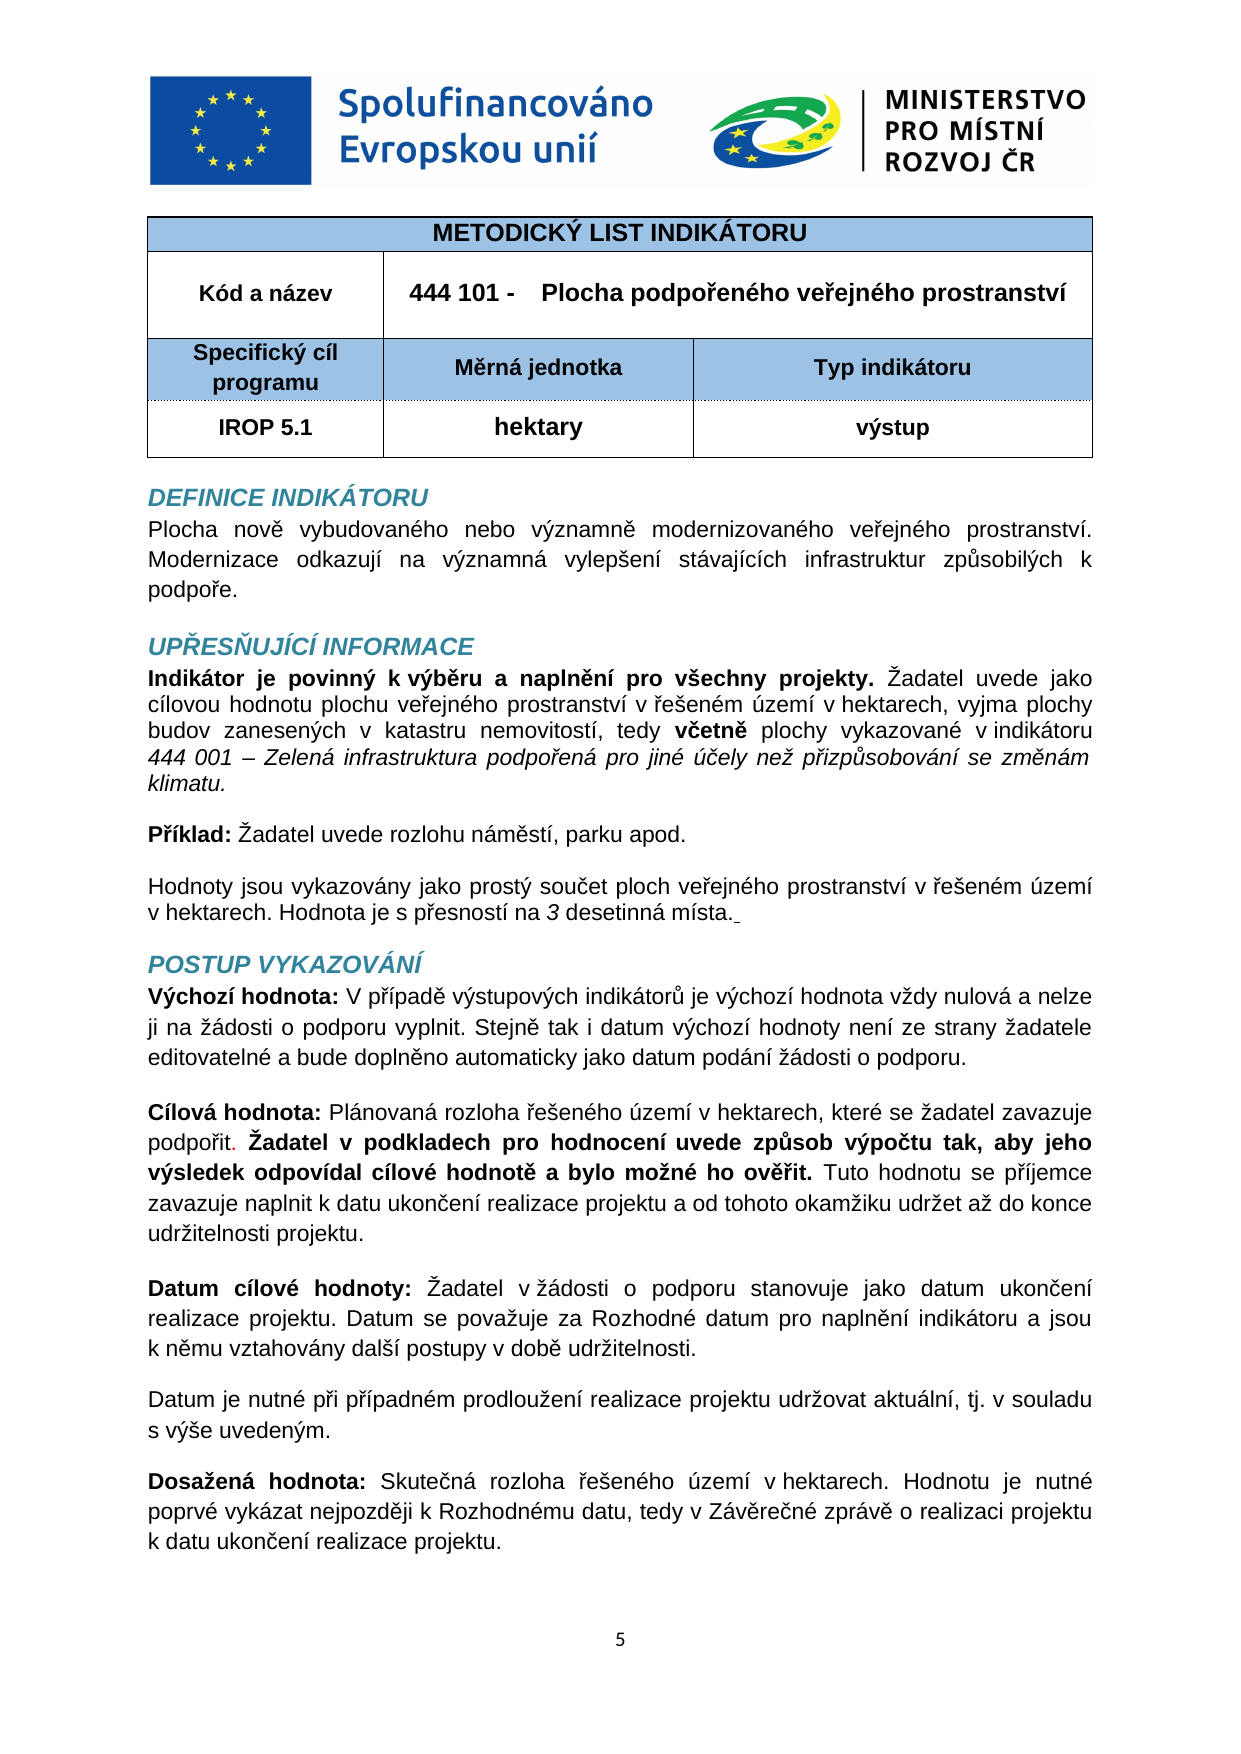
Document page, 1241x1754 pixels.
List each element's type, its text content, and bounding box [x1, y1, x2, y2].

table_header METODICKÝ LIST INDIKÁTORU [148, 218, 1092, 251]
text Datum je nutné při případném prodloužení realizace projektu udržovat aktuální, tj. v souladu s výše uvedeným. [148, 1386, 1093, 1443]
text Dosažená hodnota: Skutečná rozloha řešeného území v hektarech. Hodnotu je nutné poprvé vykázat nejpozději k Rozhodnému datu, tedy v Závěrečné zprávě o realizaci projektu k datu ukončení realizace projektu. [148, 1468, 1093, 1554]
table_cell Měrná jednotka [384, 339, 693, 400]
table_cell 444 101 - Plocha podpořeného veřejného prostranství [384, 252, 1092, 338]
table_cell hektary [384, 400, 693, 457]
table_cell IROP 5.1 [148, 400, 383, 457]
table_cell Typ indikátoru [694, 339, 1092, 400]
text Hodnoty jsou vykazovány jako prostý součet ploch veřejného prostranství v řešeném území v hektarech. Hodnota je s přesností na 3 desetinná místa. [148, 873, 1093, 925]
text Příklad: Žadatel uvede rozlohu náměstí, parku apod. [148, 821, 1093, 848]
text Cílová hodnota: Plánovaná rozloha řešeného území v hektarech, které se žadatel zavazuje podpořit. Žadatel v podkladech pro hodnocení uvede způsob výpočtu tak, aby jeho výsledek odpovídal cílové hodnotě a bylo možné ho ověřit. Tuto hodnotu se příjemce zavazuje naplnit k datu ukončení realizace projektu a od tohoto okamžiku udržet až do konce udržitelnosti projektu. [148, 1099, 1093, 1246]
table_cell výstup [694, 400, 1092, 457]
text Definice indikátoru [148, 483, 1093, 512]
text Datum cílové hodnoty: Žadatel v žádosti o podporu stanovuje jako datum ukončení realizace projektu. Datum se považuje za Rozhodné datum pro naplnění indikátoru a jsou k němu vztahovány další postupy v době udržitelnosti. [148, 1275, 1093, 1362]
table_cell Kód a název [148, 252, 383, 338]
text Výchozí hodnota: V případě výstupových indikátorů je výchozí hodnota vždy nulová a nelze ji na žádosti o podporu vyplnit. Stejně tak i datum výchozí hodnoty není ze strany žadatele editovatelné a bude doplněno automaticky jako datum podání žádosti o podporu. [148, 983, 1093, 1070]
text Upřesňující informace [148, 631, 1093, 660]
text Plocha nově vybudovaného nebo významně modernizovaného veřejného prostranství. Modernizace odkazují na významná vylepšení stávajících infrastruktur způsobilých k podpoře. [148, 516, 1093, 603]
picture [147, 73, 1093, 188]
text Indikátor je povinný k výběru a naplnění pro všechny projekty. Žadatel uvede jako cílovou hodnotu plochu veřejného prostranství v řešeném území v hektarech, vyjma plochy budov zanesených v katastru nemovitostí, tedy včetně plochy vykazované v indikátoru 444 001 – Zelená infrastruktura podpořená pro jiné účely než přizpůsobování se změnám klimatu. [148, 664, 1093, 796]
table_cell Specifický cíl programu [148, 339, 383, 400]
text postup vykazování [148, 950, 1093, 979]
